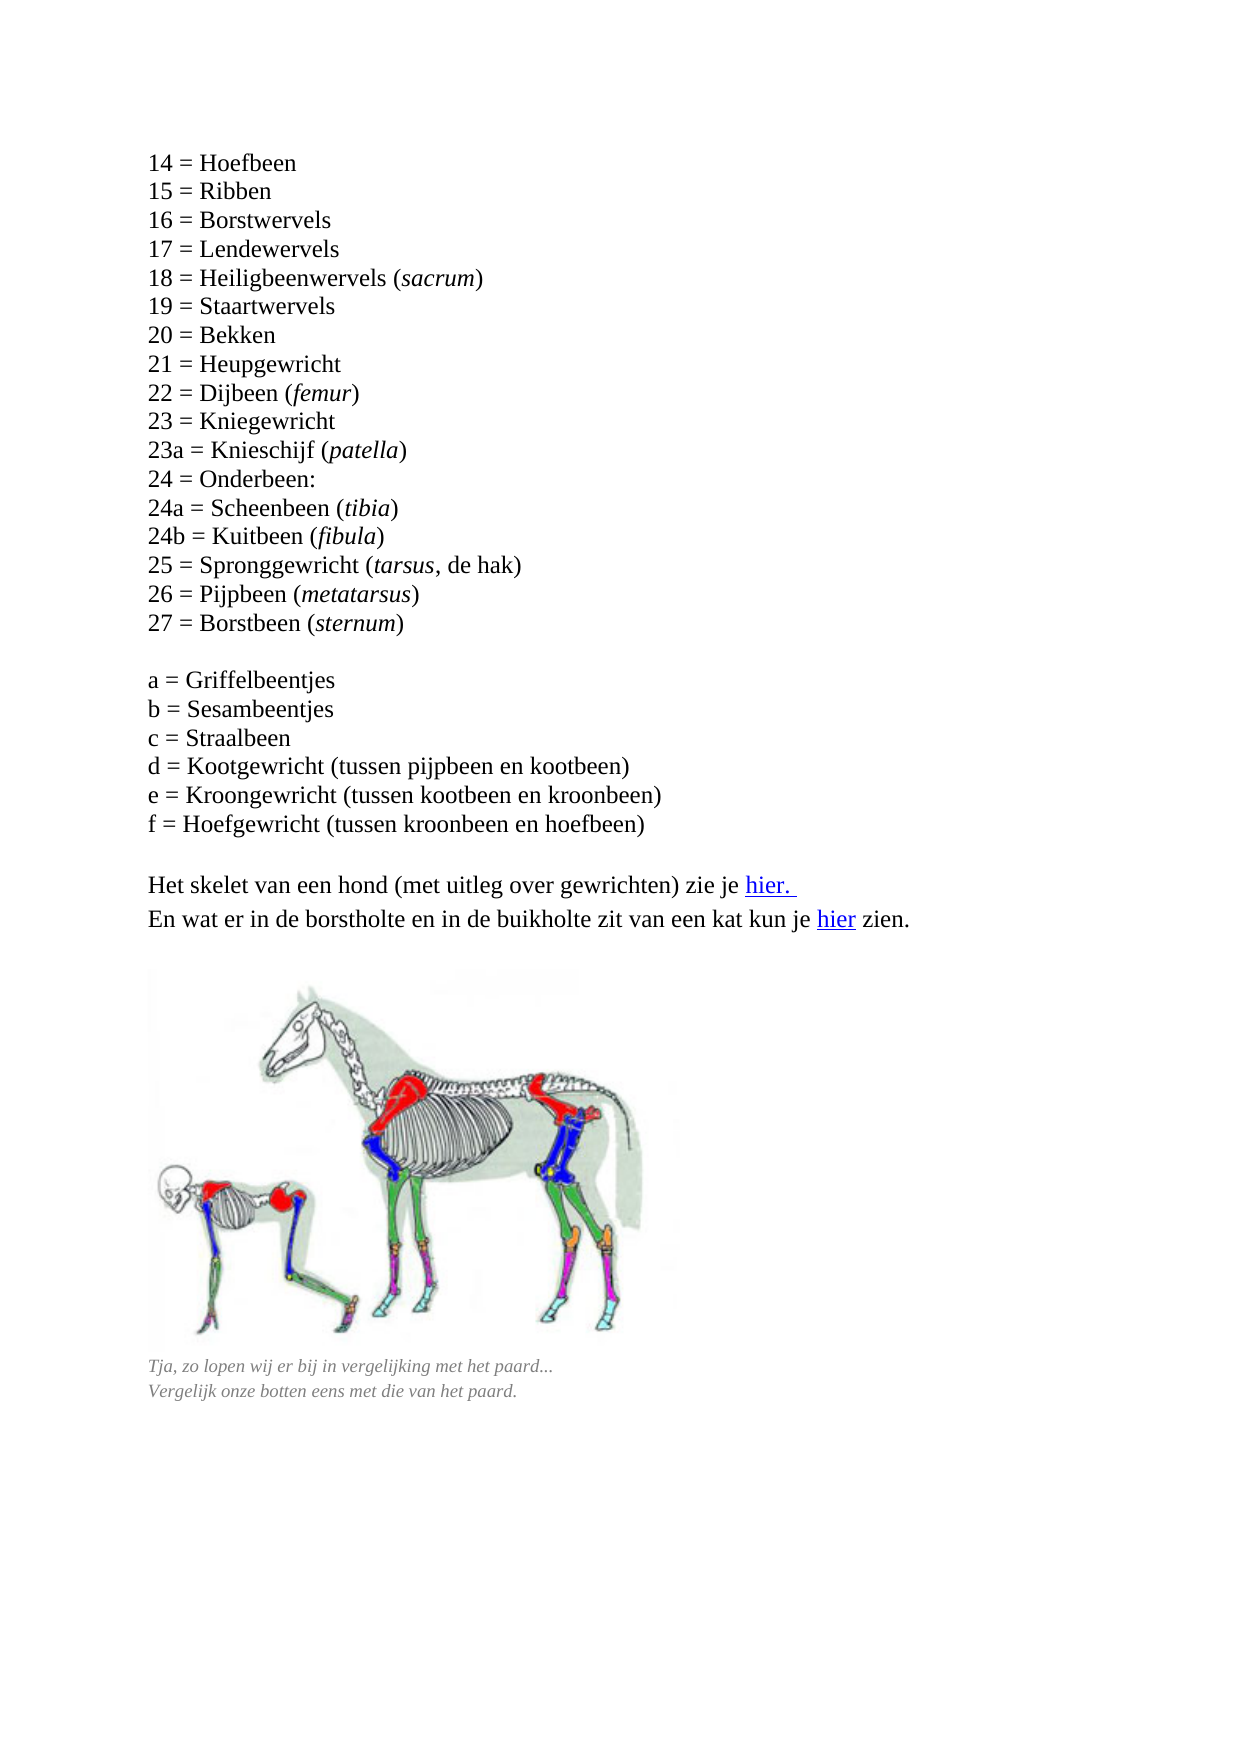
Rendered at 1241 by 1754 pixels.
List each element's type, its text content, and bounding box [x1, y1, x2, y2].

text 18 = Heiligbeenwervels (sacrum) 19 = Staartwervels 20 = Bekken 21 = Heupgewricht 22 = Dijbeen (femur) 23 = Kniegewricht 23a = Knieschijf (patella) 24 = Onderbeen: 24a = Scheenbeen (tibia) 24b = Kuitbeen (fibula) 25 = Spronggewricht (tarsus, de hak) 26 = Pijpbeen (metatarsus) 27 = Borstbeen (sternum) a = Griffelbeentjes b = Sesambeentjes c = Straalbeen d = Kootgewricht (tussen pijpbeen en kootbeen) e = Kroongewricht (tussen kootbeen en kroonbeen) f = Hoefgewricht (tussen kroonbeen en hoefbeen) [148, 263, 1093, 838]
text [148, 148, 1093, 263]
picture [147, 969, 680, 1352]
